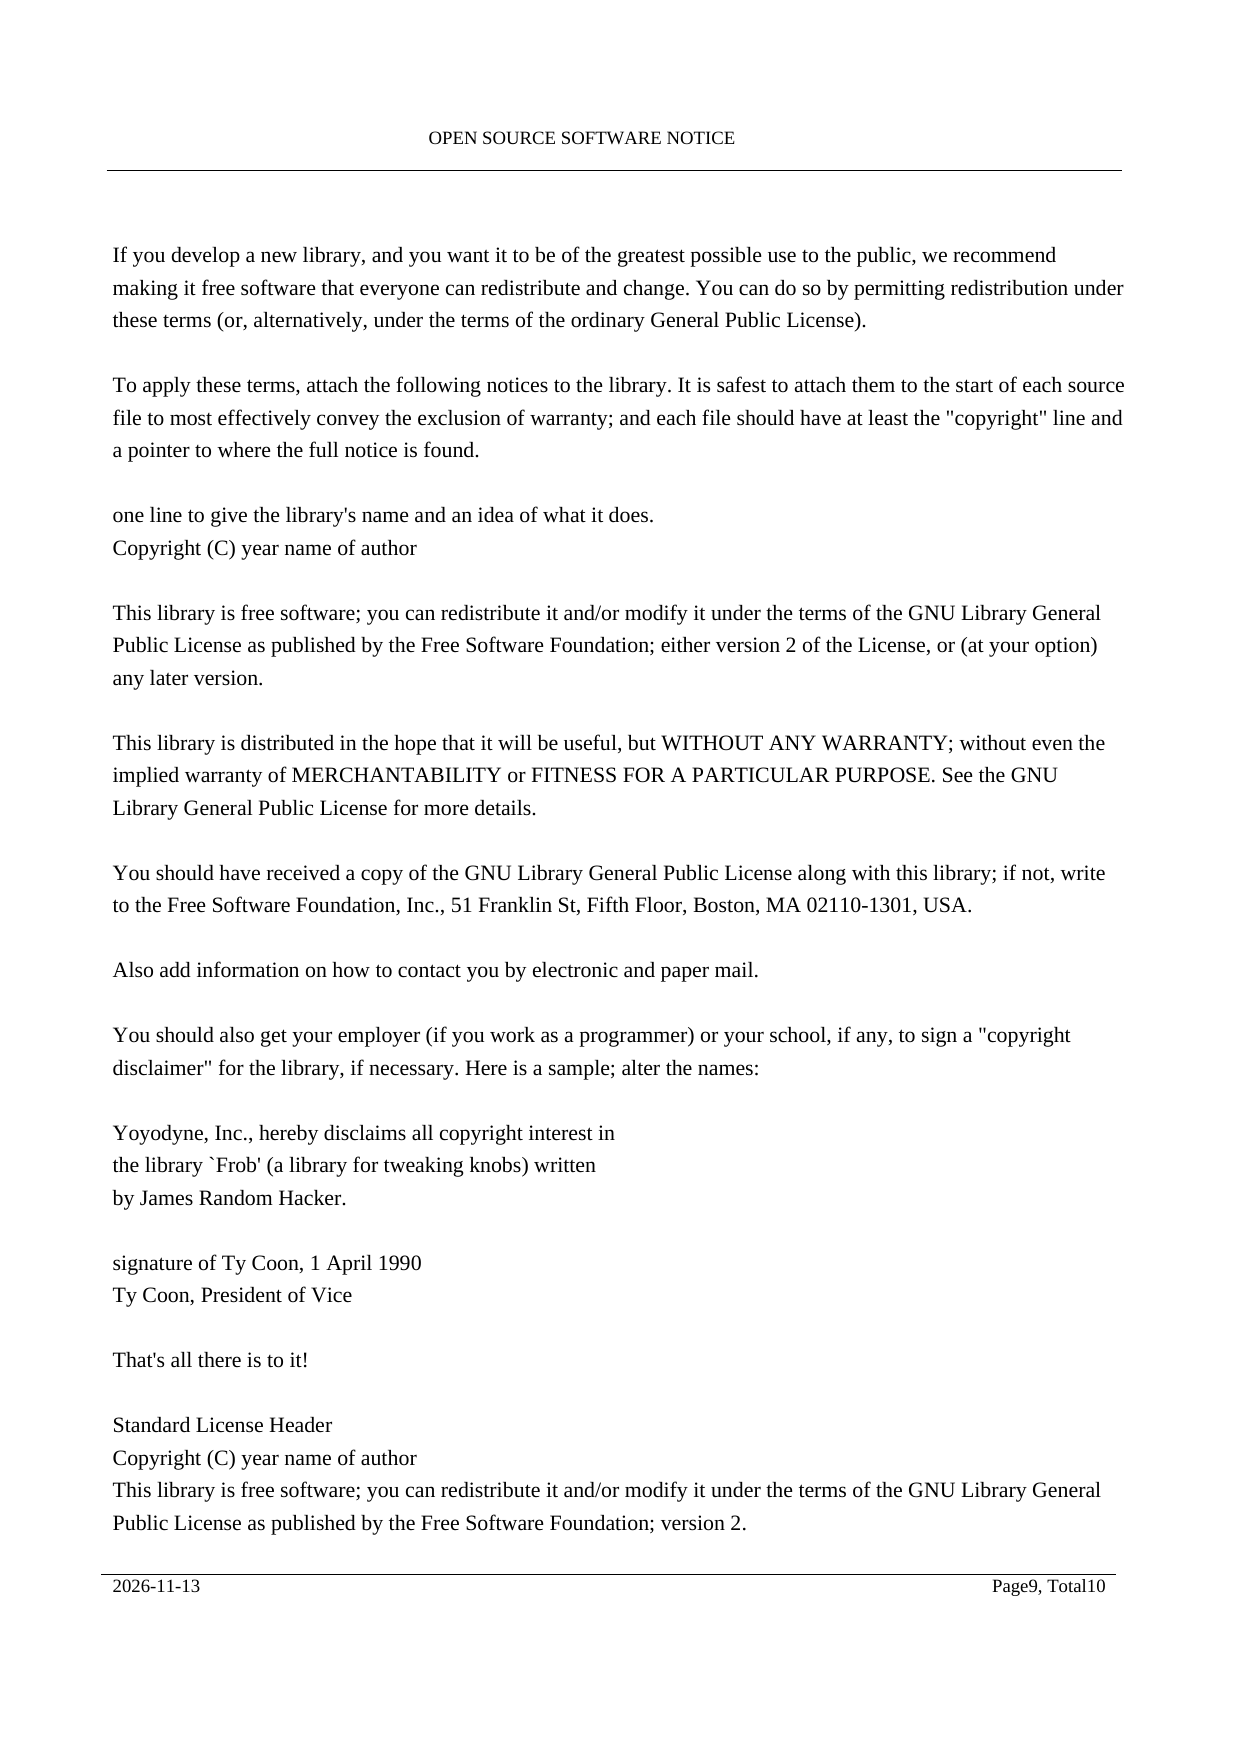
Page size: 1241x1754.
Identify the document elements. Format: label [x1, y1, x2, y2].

text [112, 206, 1128, 1539]
